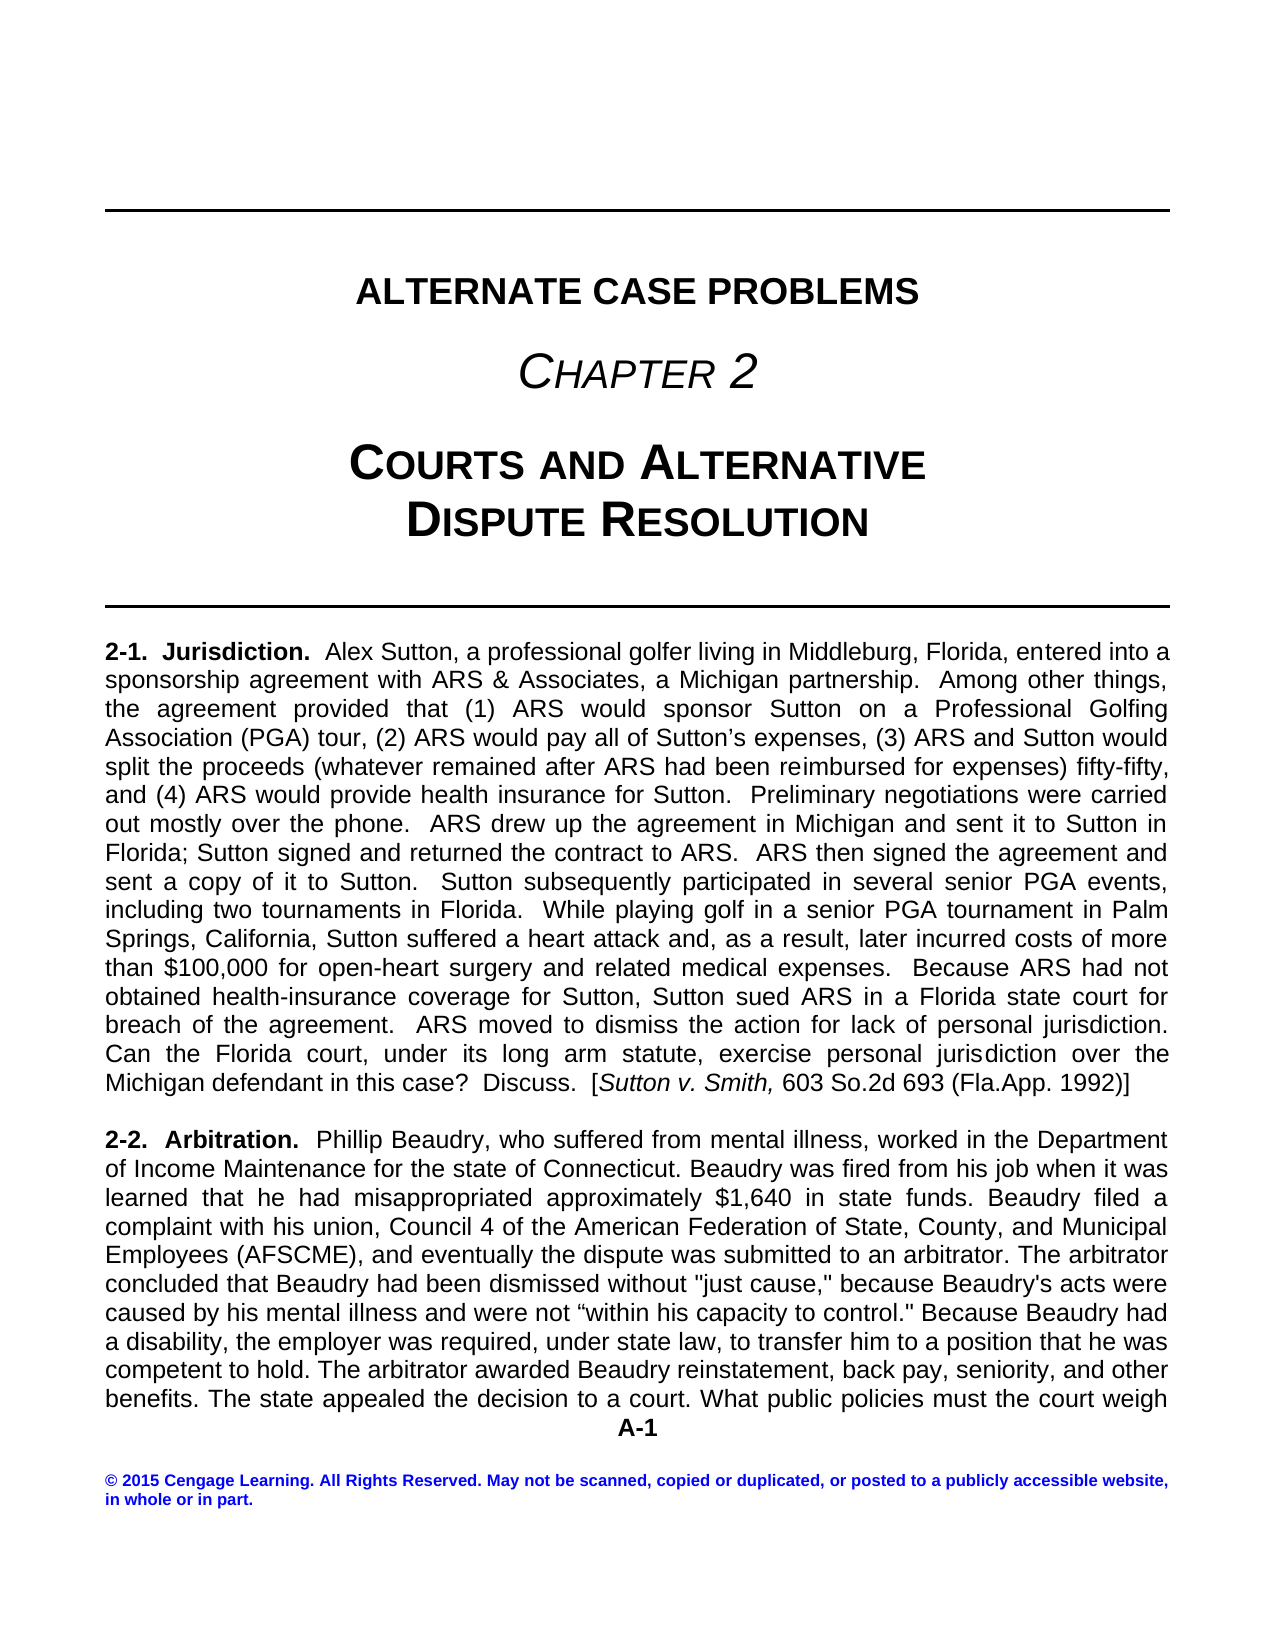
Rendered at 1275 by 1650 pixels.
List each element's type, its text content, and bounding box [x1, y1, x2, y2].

text Dispute Resolution [105, 490, 1170, 547]
text 2-1. Jurisdiction. Alex Sutton, a professional golfer living in Middleburg, Florida, entered into a sponsorship agreement with ARS & Associates, a Michigan partnership. Among other things, the agreement provided that (1) ARS would sponsor Sutton on a Professional Golfing Association (PGA) tour, (2) ARS would pay all of Sutton’s expenses, (3) ARS and Sutton would split the proceeds (whatever remained after ARS had been reimbursed for expenses) fifty-fifty, and (4) ARS would provide health insurance for Sutton. Preliminary negotiations were carried out mostly over the phone. ARS drew up the agreement in Michigan and sent it to Sutton in Florida; Sutton signed and returned the contract to ARS. ARS then signed the agreement and sent a copy of it to Sutton. Sutton subsequently participated in several senior PGA events, including two tournaments in Florida. While playing golf in a senior PGA tournament in Palm Springs, California, Sutton suffered a heart attack and, as a result, later incurred costs of more than $100,000 for open-heart surgery and related medical expenses. Because ARS had not obtained health-insurance coverage for Sutton, Sutton sued ARS in a Florida state court for breach of the agreement. ARS moved to dismiss the action for lack of personal jurisdiction. Can the Florida court, under its long arm statute, exercise personal jurisdiction over the Michigan defendant in this case? Discuss. [Sutton v. Smith, 603 So.2d 693 (Fla.App. 1992)] [105, 637, 1170, 1097]
text Alternate Case Problems [105, 269, 1170, 312]
text Chapter 2 [105, 341, 1170, 399]
text Courts and Alternative [105, 432, 1170, 490]
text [105, 1125, 1170, 1413]
